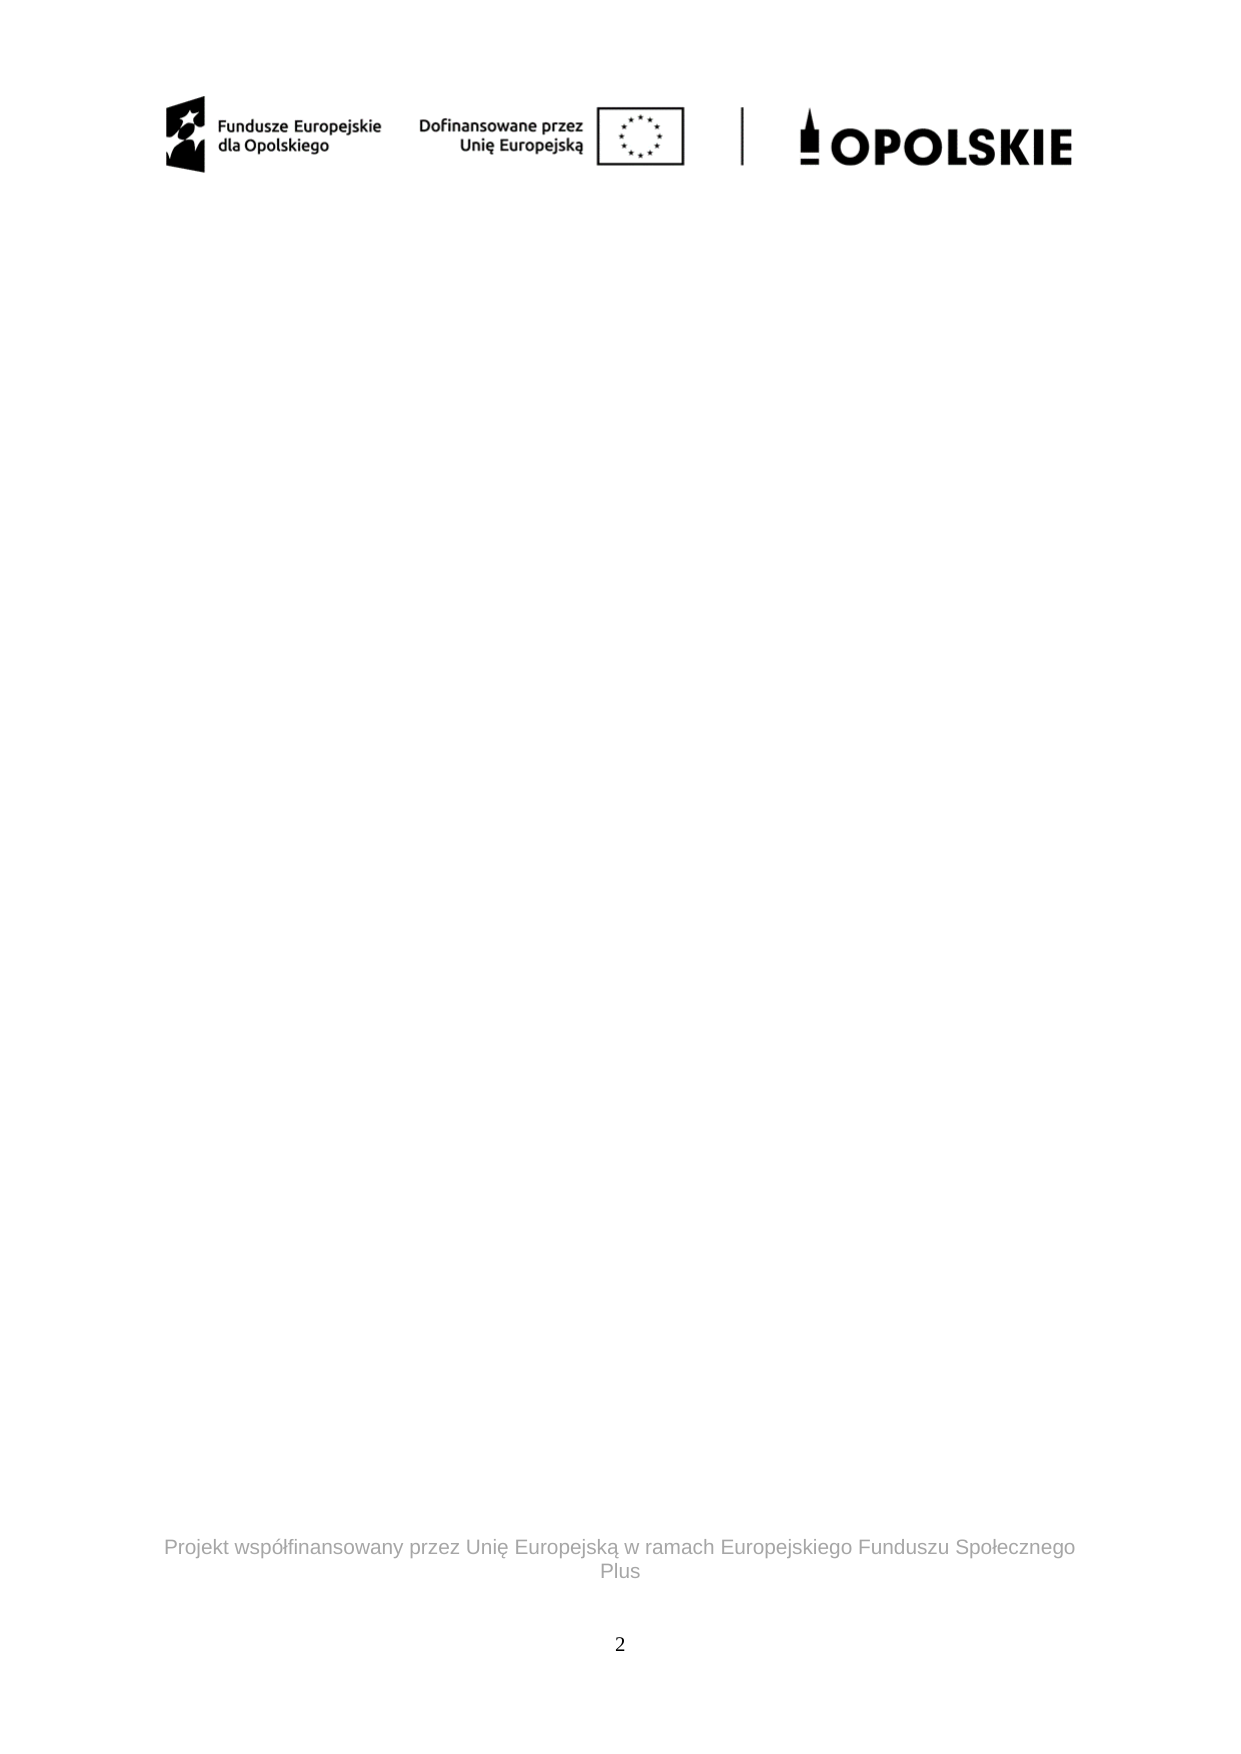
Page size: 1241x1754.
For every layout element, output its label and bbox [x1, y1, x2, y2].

picture [147, 73, 1092, 197]
